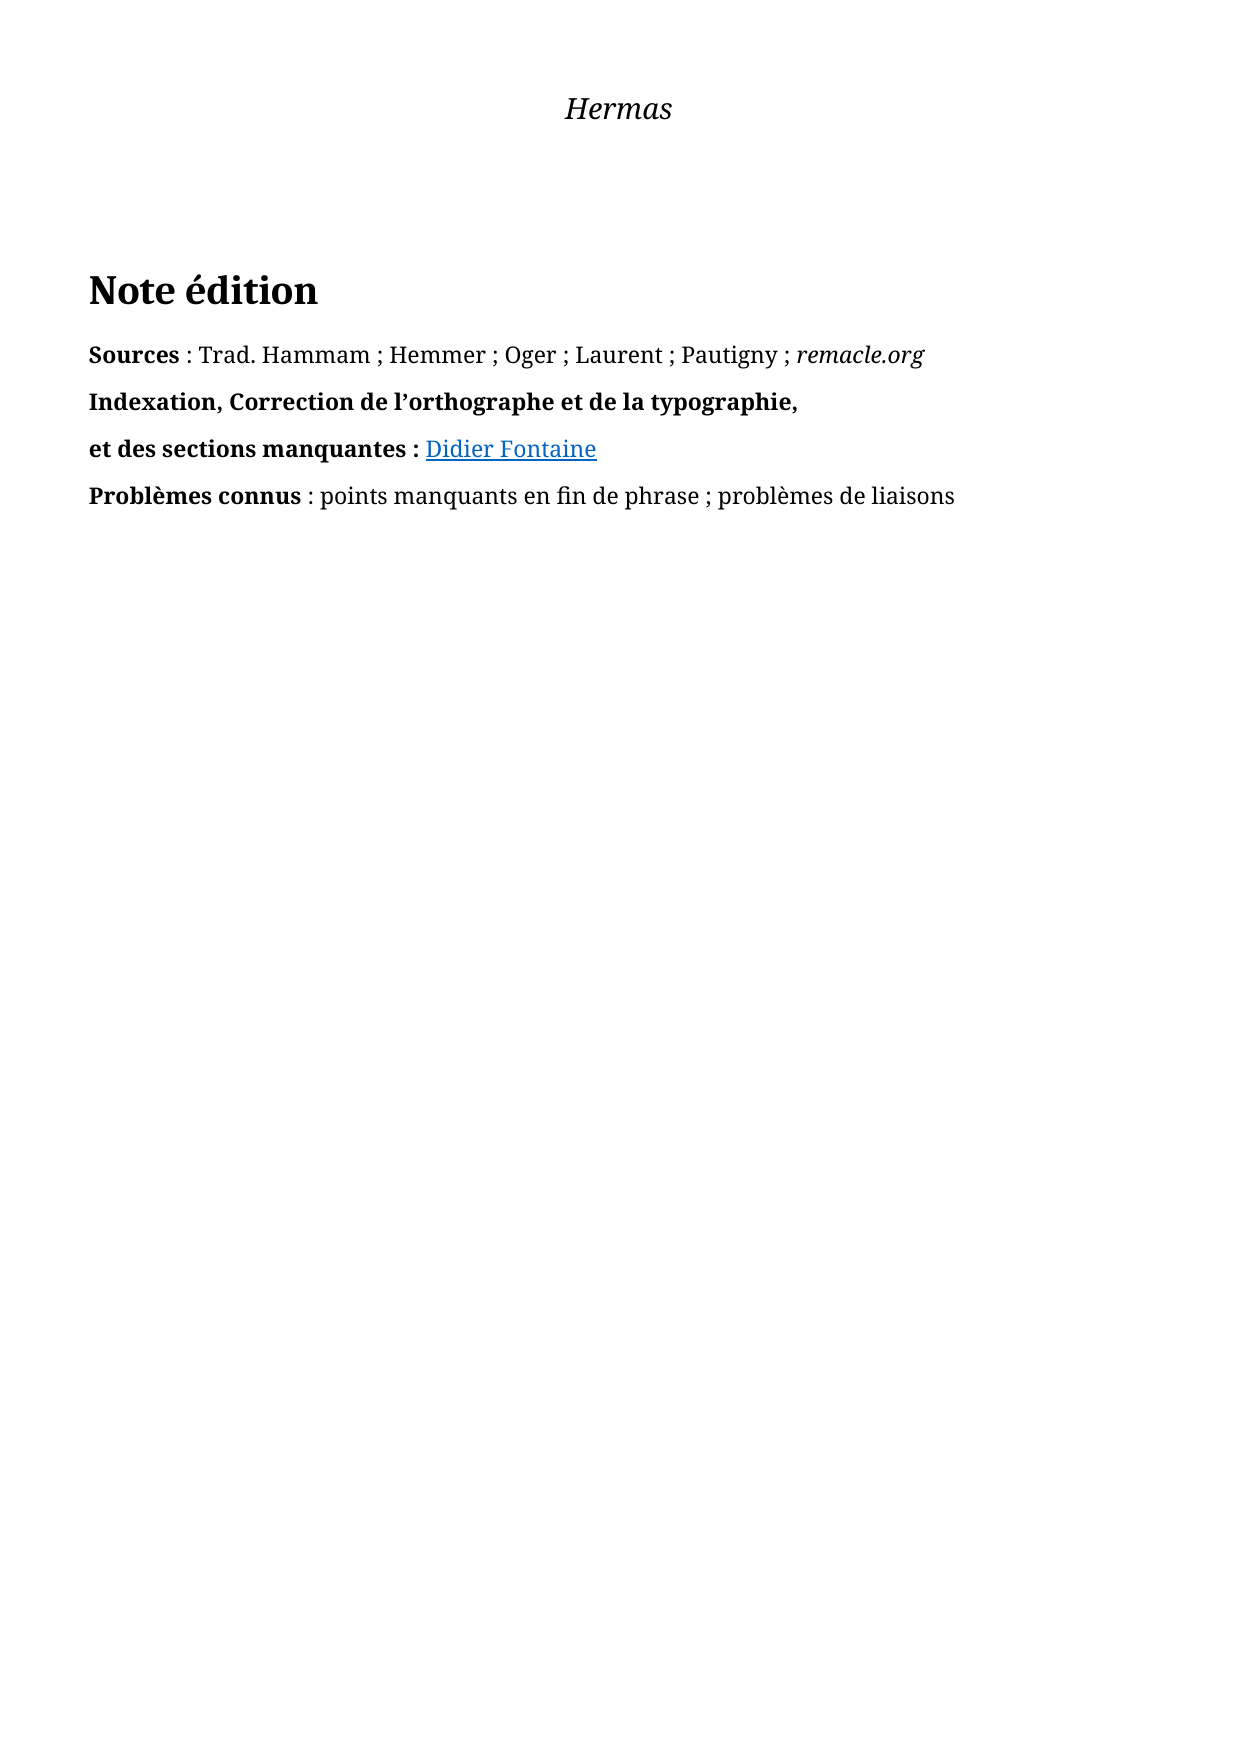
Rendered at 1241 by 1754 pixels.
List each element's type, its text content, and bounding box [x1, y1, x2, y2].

text Hermas [89, 89, 1152, 128]
text Note édition [89, 267, 1152, 315]
text Indexation, Correction de l’orthographe et de la typographie, [89, 386, 1152, 417]
text Problèmes connus : points manquants en fin de phrase ; problèmes de liaisons [89, 479, 1152, 511]
text Sources : Trad. Hammam ; Hemmer ; Oger ; Laurent ; Pautigny ; remacle.org [89, 339, 1152, 370]
text et des sections manquantes : Didier Fontaine [89, 433, 1152, 464]
